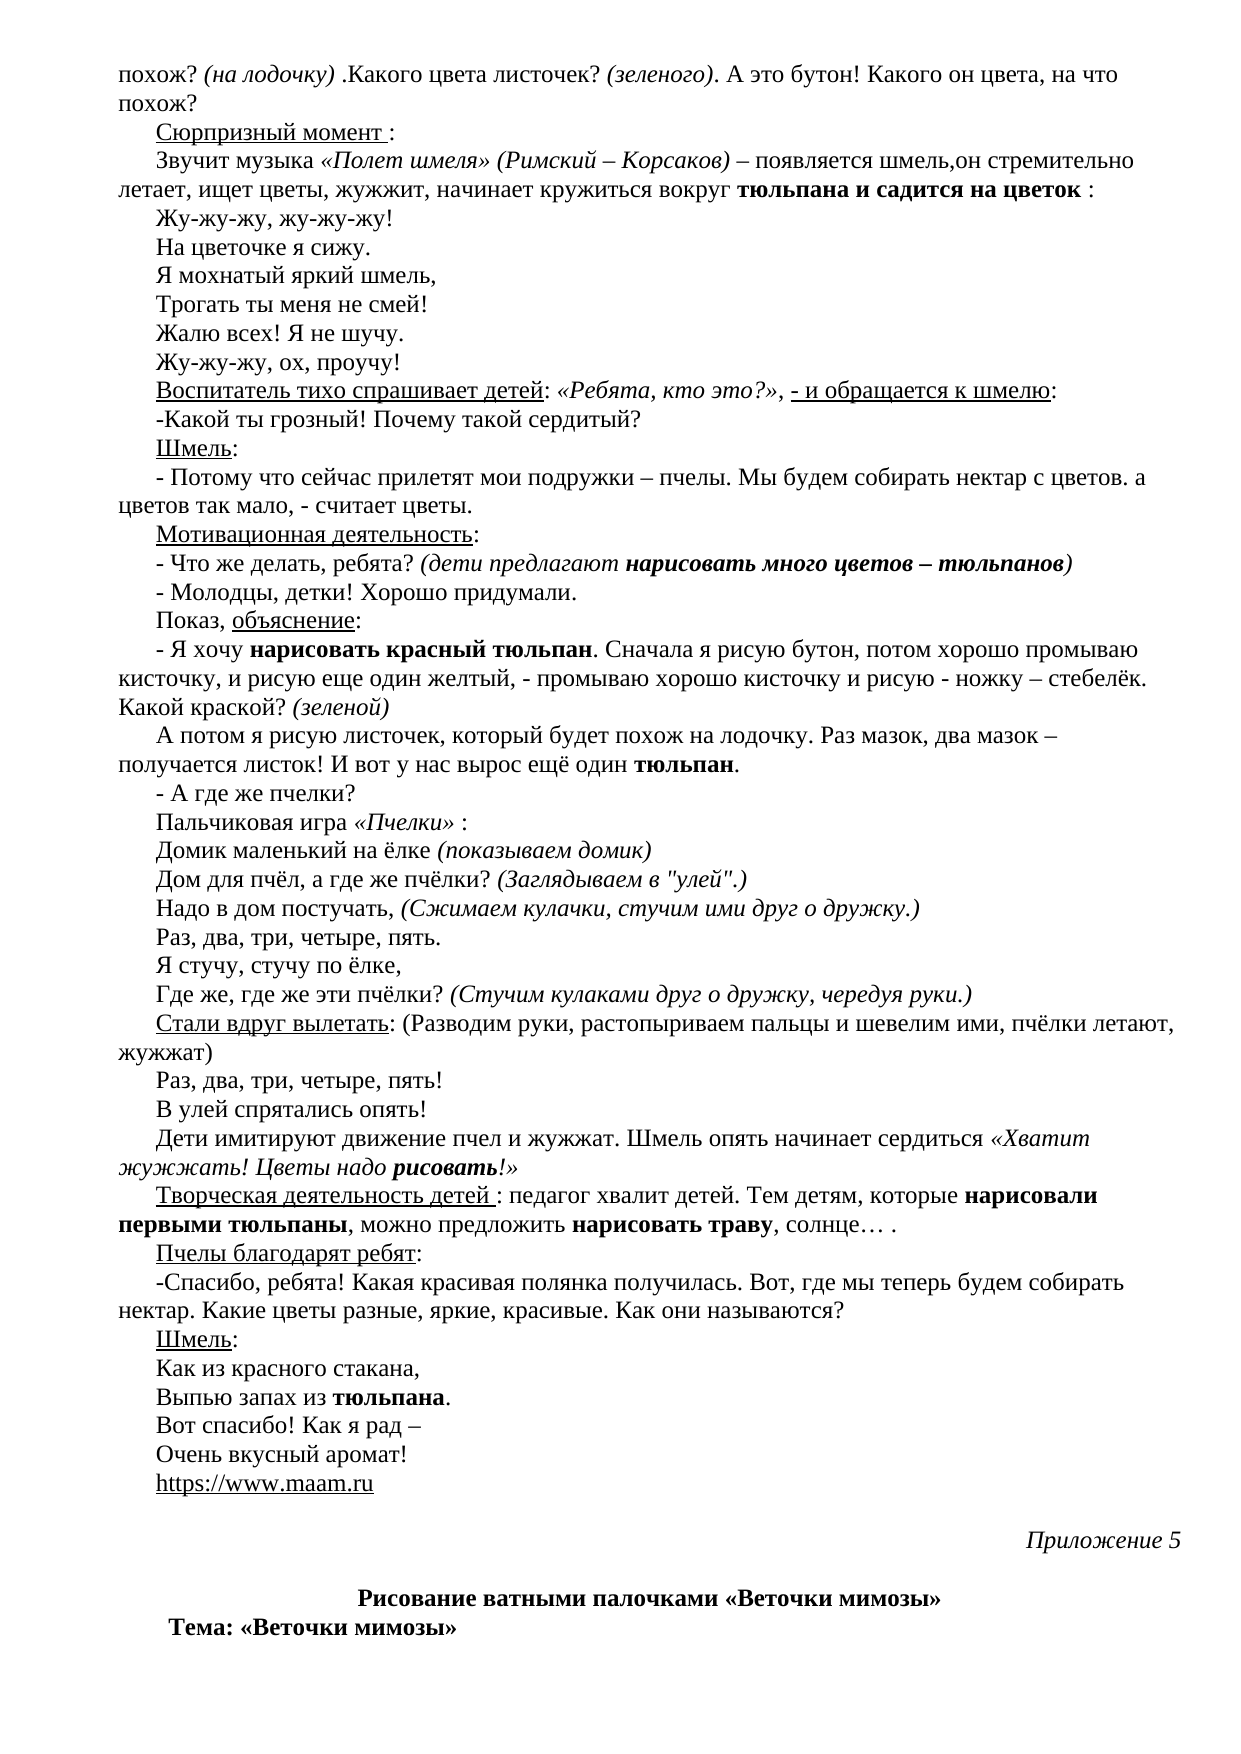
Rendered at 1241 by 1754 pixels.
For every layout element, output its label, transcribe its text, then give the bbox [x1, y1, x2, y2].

text Жу-жу-жу, жу-жу-жу! [118, 203, 1181, 232]
text Дом для пчёл, а где же пчёлки? (Заглядываем в "улей".) [118, 864, 1181, 893]
text Я стучу, стучу по ёлке, [118, 950, 1181, 979]
text Пальчиковая игра «Пчелки» : [118, 807, 1181, 835]
text Стали вдруг вылетать: (Разводим руки, растопыриваем пальцы и шевелим ими, пчёлки летают, жужжат) [118, 1008, 1181, 1065]
text Трогать ты меня не смей! [118, 289, 1181, 318]
text Шмель: [118, 433, 1181, 462]
text Надо в дом постучать, (Сжимаем кулачки, стучим ими друг о дружку.) [118, 893, 1181, 922]
text Тема: «Веточки мимозы» [118, 1612, 1181, 1641]
text Очень вкусный аромат! [118, 1439, 1181, 1468]
text -Какой ты грозный! Почему такой сердитый? [118, 404, 1181, 433]
text Мотивационная деятельность: [118, 519, 1181, 548]
text - Потому что сейчас прилетят мои подружки – пчелы. Мы будем собирать нектар с цветов. а цветов так мало, - считает цветы. [118, 462, 1181, 519]
text Звучит музыка «Полет шмеля» (Римский – Корсаков) – появляется шмель,он стремительно летает, ищет цветы, жужжит, начинает кружиться вокруг тюльпана и садится на цветок : [118, 145, 1181, 203]
text Рисование ватными палочками «Веточки мимозы» [118, 1583, 1181, 1612]
text Раз, два, три, четыре, пять! [118, 1065, 1181, 1094]
text - Молодцы, детки! Хорошо придумали. [118, 577, 1181, 605]
text - Что же делать, ребята? (дети предлагают нарисовать много цветов – тюльпанов) [118, 548, 1181, 577]
text - Я хочу нарисовать красный тюльпан. Сначала я рисую бутон, потом хорошо промываю кисточку, и рисую еще один желтый, - промываю хорошо кисточку и рисую - ножку – стебелёк. Какой краской? (зеленой) [118, 634, 1181, 720]
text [118, 59, 1181, 117]
text Сюрпризный момент : [118, 117, 1181, 145]
text Я мохнатый яркий шмель, [118, 260, 1181, 289]
text Воспитатель тихо спрашивает детей: «Ребята, кто это?», - и обращается к шмелю: [118, 375, 1181, 404]
text Вот спасибо! Как я рад – [118, 1410, 1181, 1439]
text Дети имитируют движение пчел и жужжат. Шмель опять начинает сердиться «Хватит жужжать! Цветы надо рисовать!» [118, 1123, 1181, 1180]
text А потом я рисую листочек, который будет похож на лодочку. Раз мазок, два мазок – получается листок! И вот у нас вырос ещё один тюльпан. [118, 720, 1181, 778]
text https://www.maam.ru [118, 1468, 1181, 1497]
text В улей спрятались опять! [118, 1094, 1181, 1123]
text - А где же пчелки? [118, 778, 1181, 807]
text Жу-жу-жу, ох, проучу! [118, 347, 1181, 375]
text Раз, два, три, четыре, пять. [118, 922, 1181, 950]
text Жалю всех! Я не шучу. [118, 318, 1181, 347]
text Как из красного стакана, [118, 1353, 1181, 1382]
text Пчелы благодарят ребят: [118, 1238, 1181, 1267]
text Домик маленький на ёлке (показываем домик) [118, 835, 1181, 864]
text -Спасибо, ребята! Какая красивая полянка получилась. Вот, где мы теперь будем собирать нектар. Какие цветы разные, яркие, красивые. Как они называются? [118, 1267, 1181, 1324]
text Где же, где же эти пчёлки? (Стучим кулаками друг о дружку, чередуя руки.) [118, 979, 1181, 1008]
text Показ, объяснение: [118, 605, 1181, 634]
text Приложение 5 [118, 1525, 1181, 1554]
text На цветочке я сижу. [118, 232, 1181, 260]
text Творческая деятельность детей : педагог хвалит детей. Тем детям, которые нарисовали первыми тюльпаны, можно предложить нарисовать траву, солнце… . [118, 1180, 1181, 1238]
text Шмель: [118, 1324, 1181, 1353]
text Выпью запах из тюльпана. [118, 1382, 1181, 1410]
